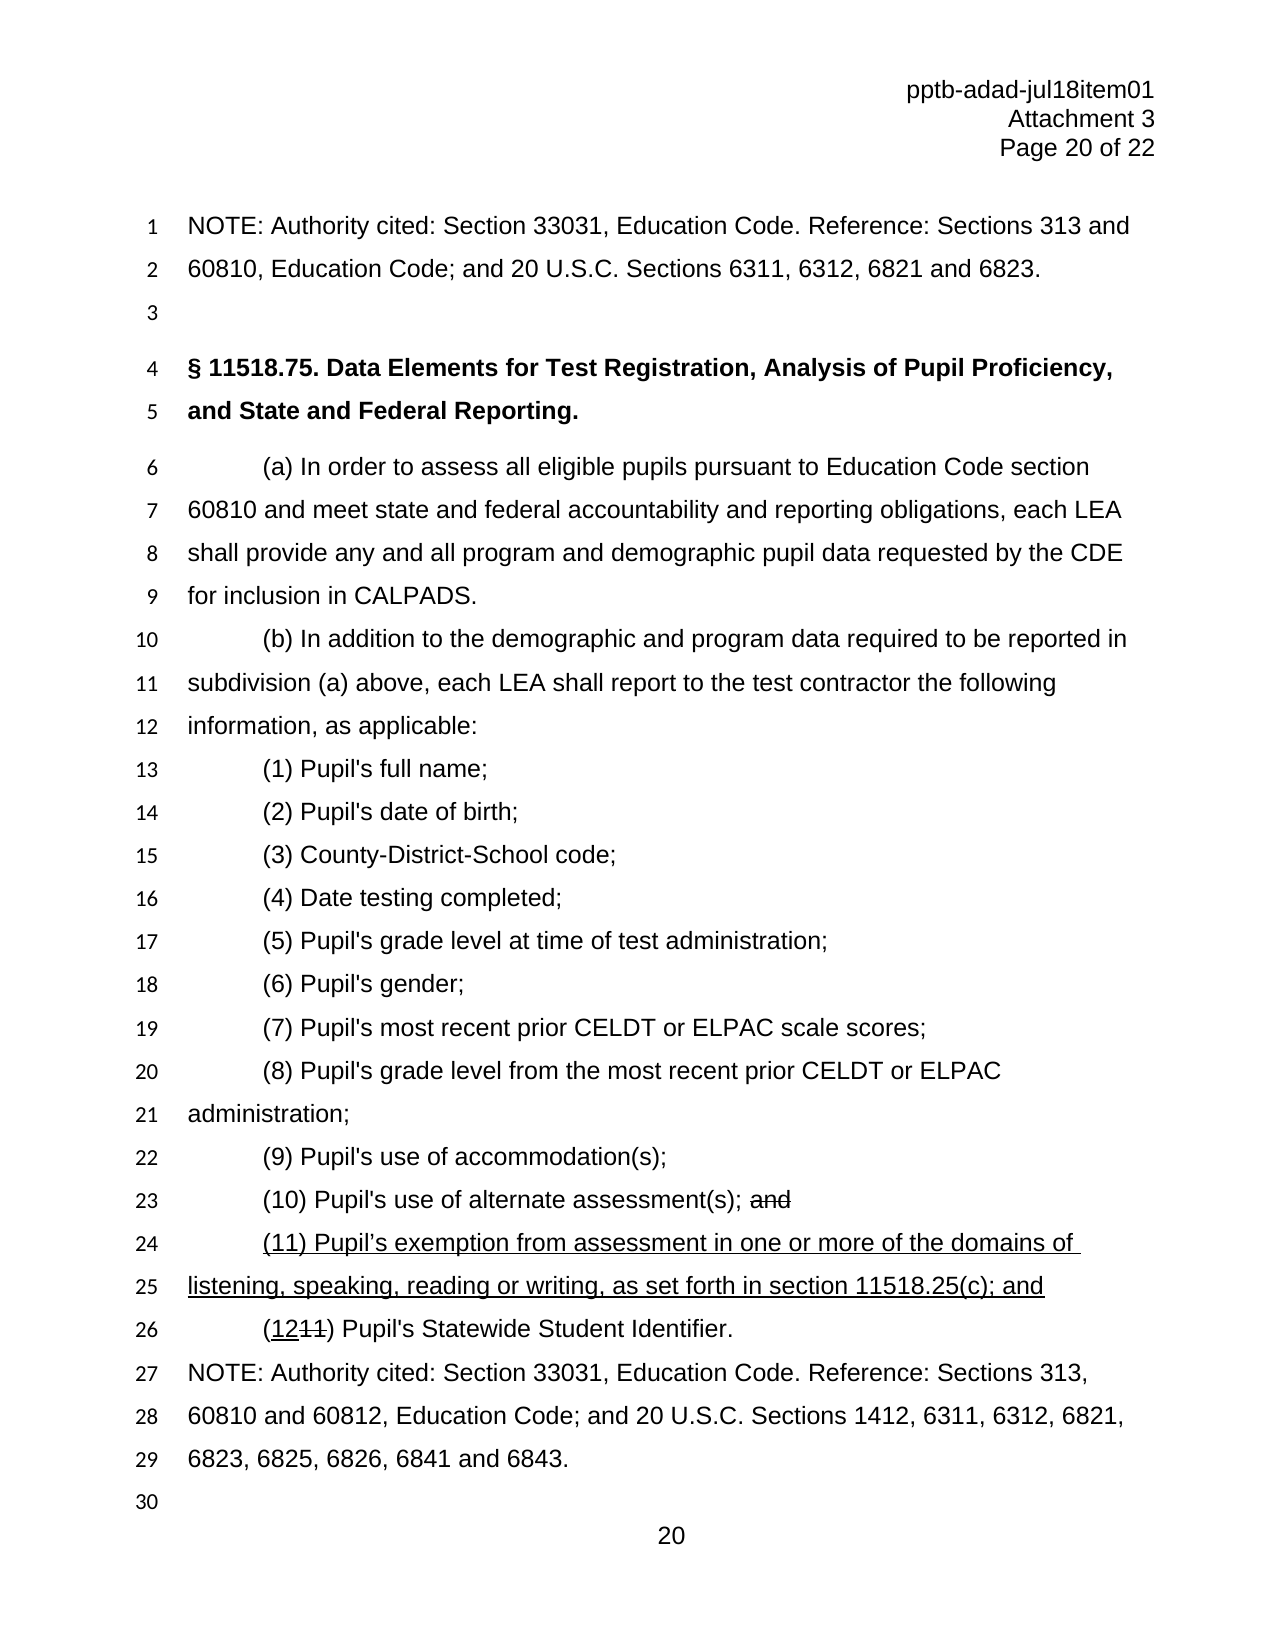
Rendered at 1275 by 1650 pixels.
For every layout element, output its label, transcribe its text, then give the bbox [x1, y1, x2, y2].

text (2) Pupil's date of birth; [187, 797, 1155, 826]
text (7) Pupil's most recent prior CELDT or ELPAC scale scores; [187, 1012, 1155, 1041]
text (1211) Pupil's Statewide Student Identifier. [187, 1314, 1155, 1343]
text (1) Pupil's full name; [187, 754, 1155, 782]
text (11) Pupil’s exemption from assessment in one or more of the domains of listening, speaking, reading or writing, as set forth in section 11518.25(c); and [187, 1228, 1155, 1300]
text NOTE: Authority cited: Section 33031, Education Code. Reference: Sections 313, 60810 and 60812, Education Code; and 20 U.S.C. Sections 1412, 6311, 6312, 6821, 6823, 6825, 6826, 6841 and 6843. [187, 1357, 1155, 1472]
text (5) Pupil's grade level at time of test administration; [187, 926, 1155, 955]
text (3) County-District-School code; [187, 840, 1155, 869]
text (a) In order to assess all eligible pupils pursuant to Education Code section 60810 and meet state and federal accountability and reporting obligations, each LEA shall provide any and all program and demographic pupil data requested by the CDE for inclusion in CALPADS. [187, 452, 1155, 610]
text (9) Pupil's use of accommodation(s); [187, 1142, 1155, 1171]
text NOTE: Authority cited: Section 33031, Education Code. Reference: Sections 313 and 60810, Education Code; and 20 U.S.C. Sections 6311, 6312, 6821 and 6823. [187, 211, 1155, 283]
text (10) Pupil's use of alternate assessment(s); and [187, 1185, 1155, 1214]
text (8) Pupil's grade level from the most recent prior CELDT or ELPAC administration; [187, 1056, 1155, 1127]
text (b) In addition to the demographic and program data required to be reported in subdivision (a) above, each LEA shall report to the test contractor the following information, as applicable: [187, 624, 1155, 739]
text (6) Pupil's gender; [187, 969, 1155, 998]
text (4) Date testing completed; [187, 883, 1155, 912]
text § 11518.75. Data Elements for Test Registration, Analysis of Pupil Proficiency, and State and Federal Reporting. [187, 353, 1155, 425]
